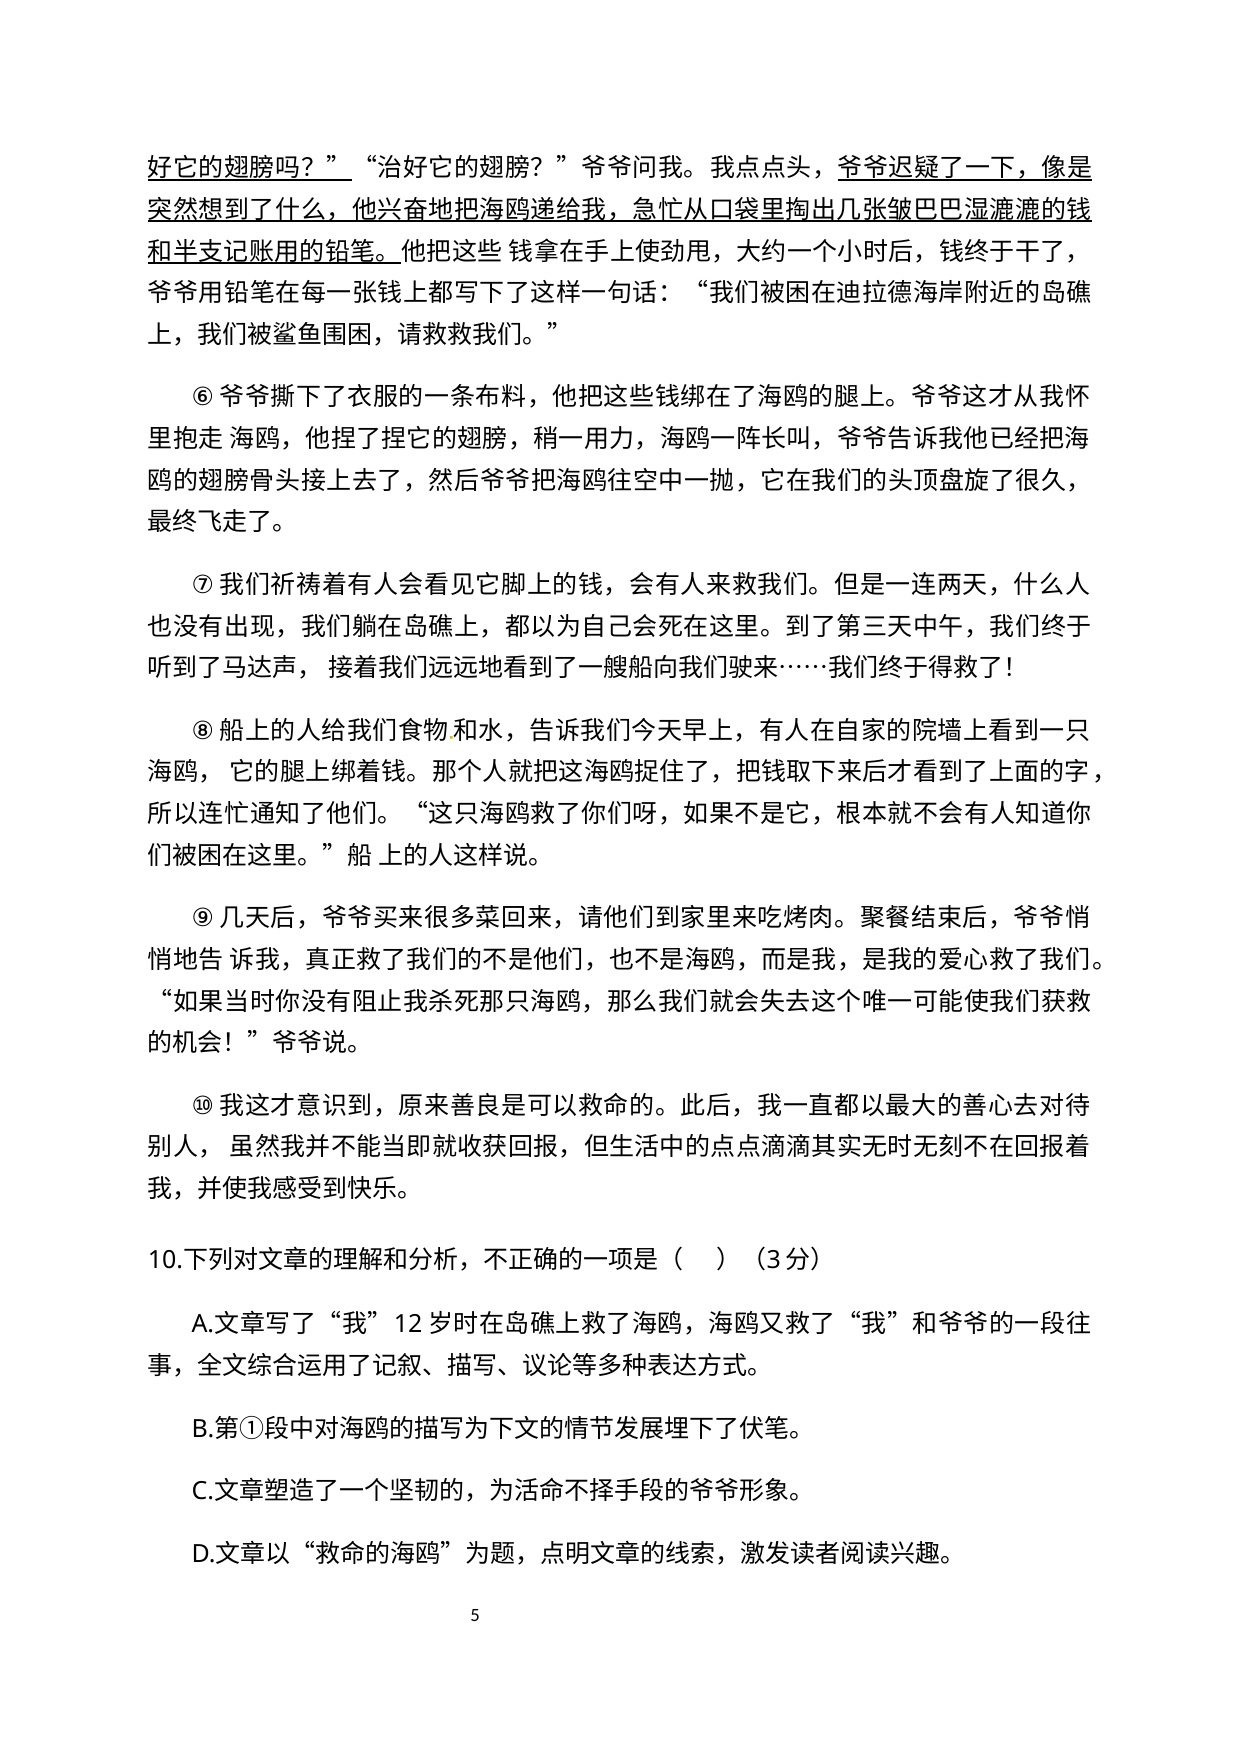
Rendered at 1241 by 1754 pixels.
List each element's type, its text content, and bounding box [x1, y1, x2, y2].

text ⑥爷爷撕下了衣服的一条布料，他把这些钱绑在了海鸥的腿上。爷爷这才从我怀里抱走 海鸥，他捏了捏它的翅膀，稍一用力，海鸥一阵长叫，爷爷告诉我他已经把海鸥的翅膀骨头接上去了，然后爷爷把海鸥往空中一抛，它在我们的头顶盘旋了很久，最终飞走了。 [148, 377, 1093, 538]
text 10.下列对文章的理解和分析，不正确的一项是（ ）（3分） [148, 1231, 1093, 1276]
text ⑦我们祈祷着有人会看见它脚上的钱，会有人来救我们。但是一连两天，什么人也没有出现，我们躺在岛礁上，都以为自己会死在这里。到了第三天中午，我们终于听到了马达声， 接着我们远远地看到了一艘船向我们驶来……我们终于得救了！ [148, 564, 1093, 684]
text D.文章以“救命的海鸥”为题，点明文章的线索，激发读者阅读兴趣。 [148, 1533, 1093, 1569]
text ⑧船上的人给我们食物和水，告诉我们今天早上，有人在自家的院墙上看到一只海鸥， 它的腿上绑着钱。那个人就把这海鸥捉住了，把钱取下来后才看到了上面的字，所以连忙通知了他们。“这只海鸥救了你们呀，如果不是它，根本就不会有人知道你们被困在这里。”船 上的人这样说。 [148, 710, 1093, 871]
text ⑨几天后，爷爷买来很多菜回来，请他们到家里来吃烤肉。聚餐结束后，爷爷悄悄地告 诉我，真正救了我们的不是他们，也不是海鸥，而是我，是我的爱心救了我们。“如果当时你没有阻止我杀死那只海鸥，那么我们就会失去这个唯一可能使我们获救的机会！”爷爷说。 [148, 898, 1093, 1059]
text A.文章写了“我”12岁时在岛礁上救了海鸥，海鸥又救了“我”和爷爷的一段往事，全文综合运用了记叙、描写、议论等多种表达方式。 [148, 1304, 1093, 1382]
text ⑩我这才意识到，原来善良是可以救命的。此后，我一直都以最大的善心去对待别人， 虽然我并不能当即就收获回报，但生活中的点点滴滴其实无时无刻不在回报着我，并使我感受到快乐。 [148, 1085, 1093, 1205]
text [148, 148, 1093, 351]
text C.文章塑造了一个坚韧的，为活命不择手段的爷爷形象。 [148, 1471, 1093, 1507]
text B.第①段中对海鸥的描写为下文的情节发展埋下了伏笔。 [148, 1408, 1093, 1444]
